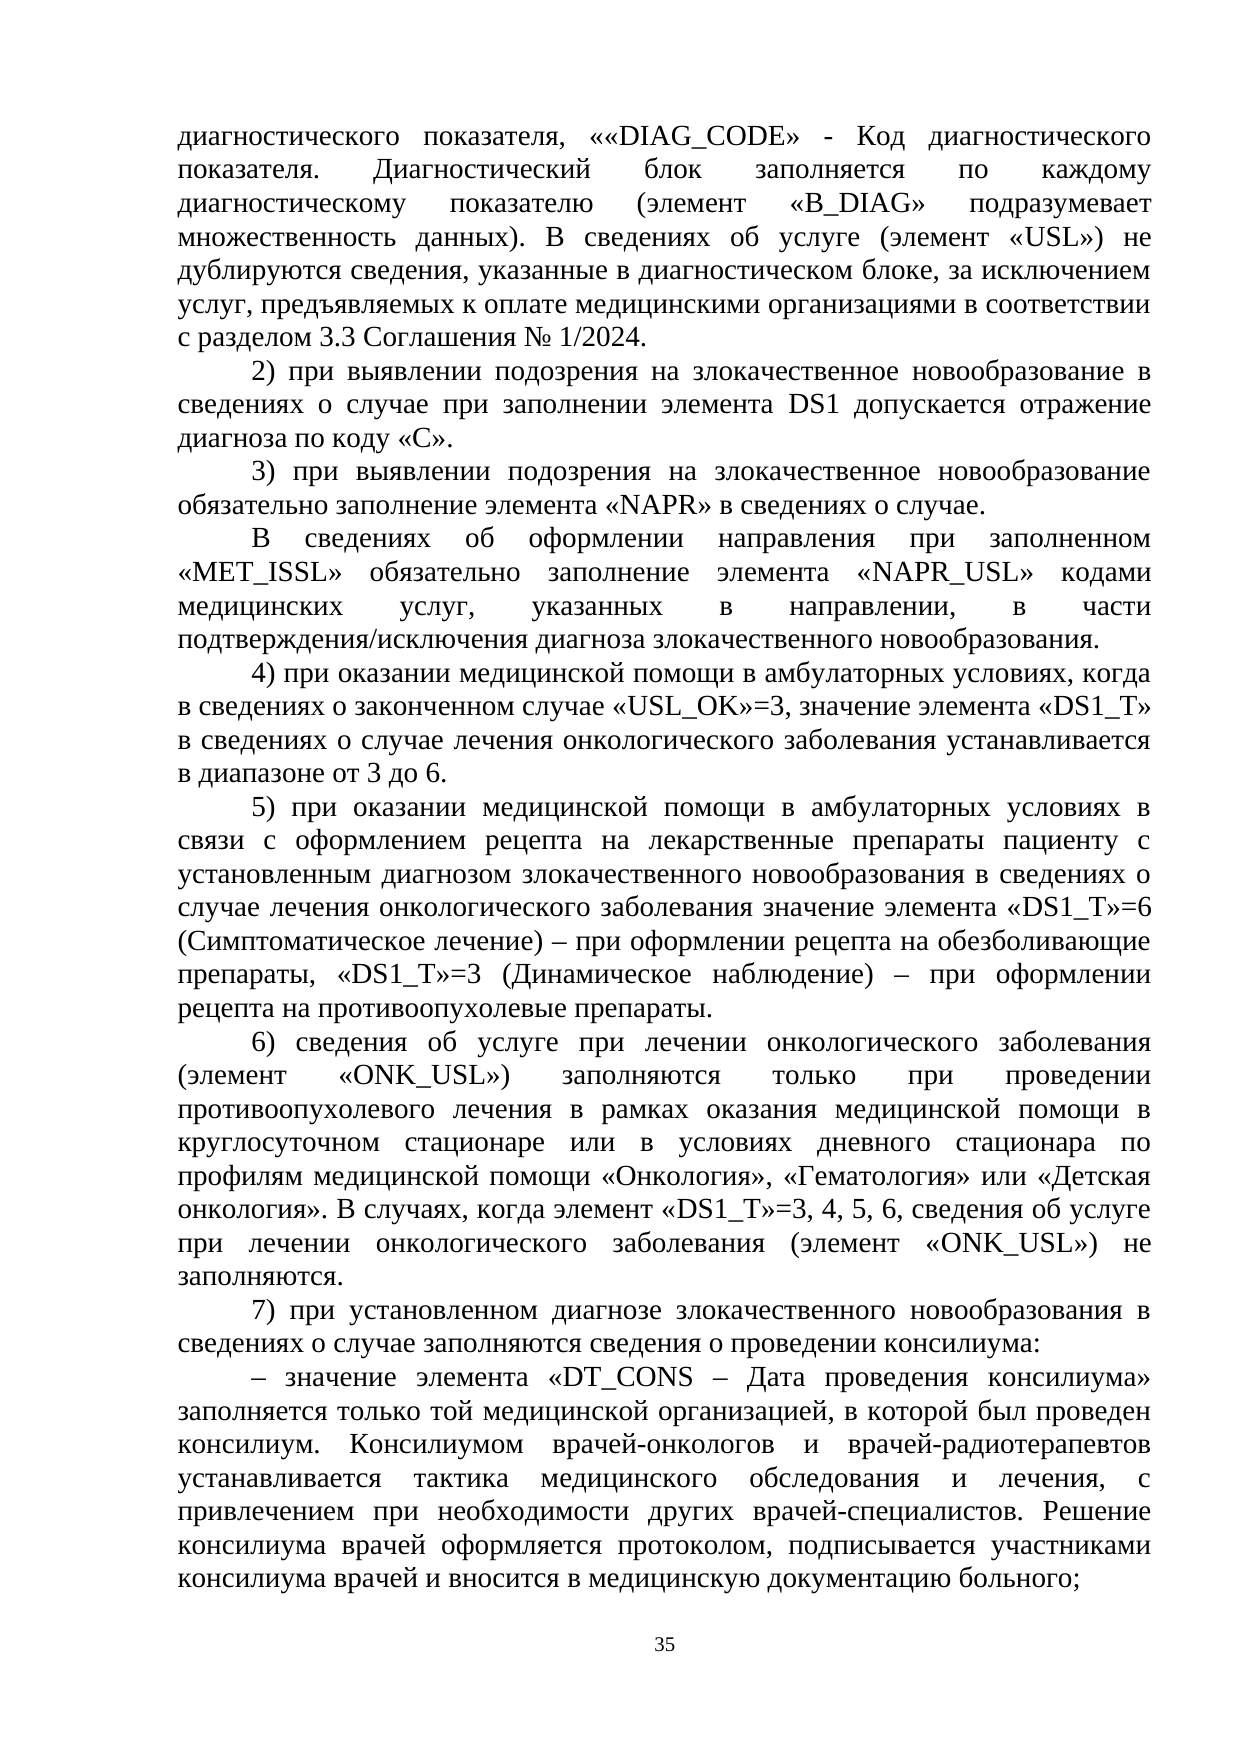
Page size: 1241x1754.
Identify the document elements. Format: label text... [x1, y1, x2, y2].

text 3) при выявлении подозрения на злокачественное новообразование обязательно заполнение элемента «NAPR» в сведениях о случае. [177, 453, 1152, 521]
text В сведениях об оформлении направления при заполненном «MET_ISSL» обязательно заполнение элемента «NAPR_USL» кодами медицинских услуг, указанных в направлении, в части подтверждения/исключения диагноза злокачественного новообразования. [177, 521, 1152, 655]
text 2) при выявлении подозрения на злокачественное новообразование в сведениях о случае при заполнении элемента DS1 допускается отражение диагноза по коду «С». [177, 353, 1152, 453]
text 6) сведения об услуге при лечении онкологического заболевания (элемент «ONK_USL») заполняются только при проведении противоопухолевого лечения в рамках оказания медицинской помощи в круглосуточном стационаре или в условиях дневного стационара по профилям медицинской помощи «Онкология», «Гематология» или «Детская онкология». В случаях, когда элемент «DS1_T»=3, 4, 5, 6, сведения об услуге при лечении онкологического заболевания (элемент «ONK_USL») не заполняются. [177, 1024, 1152, 1292]
text 7) при установленном диагнозе злокачественного новообразования в сведениях о случае заполняются сведения о проведении консилиума: [177, 1292, 1152, 1359]
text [177, 118, 1152, 353]
text – значение элемента «DT_CONS – Дата проведения консилиума» заполняется только той медицинской организацией, в которой был проведен консилиум. Консилиумом врачей-онкологов и врачей-радиотерапевтов устанавливается тактика медицинского обследования и лечения, с привлечением при необходимости других врачей-специалистов. Решение консилиума врачей оформляется протоколом, подписывается участниками консилиума врачей и вносится в медицинскую документацию больного; [177, 1359, 1152, 1594]
text 5) при оказании медицинской помощи в амбулаторных условиях в связи с оформлением рецепта на лекарственные препараты пациенту с установленным диагнозом злокачественного новообразования в сведениях о случае лечения онкологического заболевания значение элемента «DS1_T»=6 (Симптоматическое лечение) – при оформлении рецепта на обезболивающие препараты, «DS1_T»=3 (Динамическое наблюдение) – при оформлении рецепта на противоопухолевые препараты. [177, 789, 1152, 1024]
text 4) при оказании медицинской помощи в амбулаторных условиях, когда в сведениях о законченном случае «USL_OK»=3, значение элемента «DS1_T» в сведениях о случае лечения онкологического заболевания устанавливается в диапазоне от 3 до 6. [177, 655, 1152, 789]
